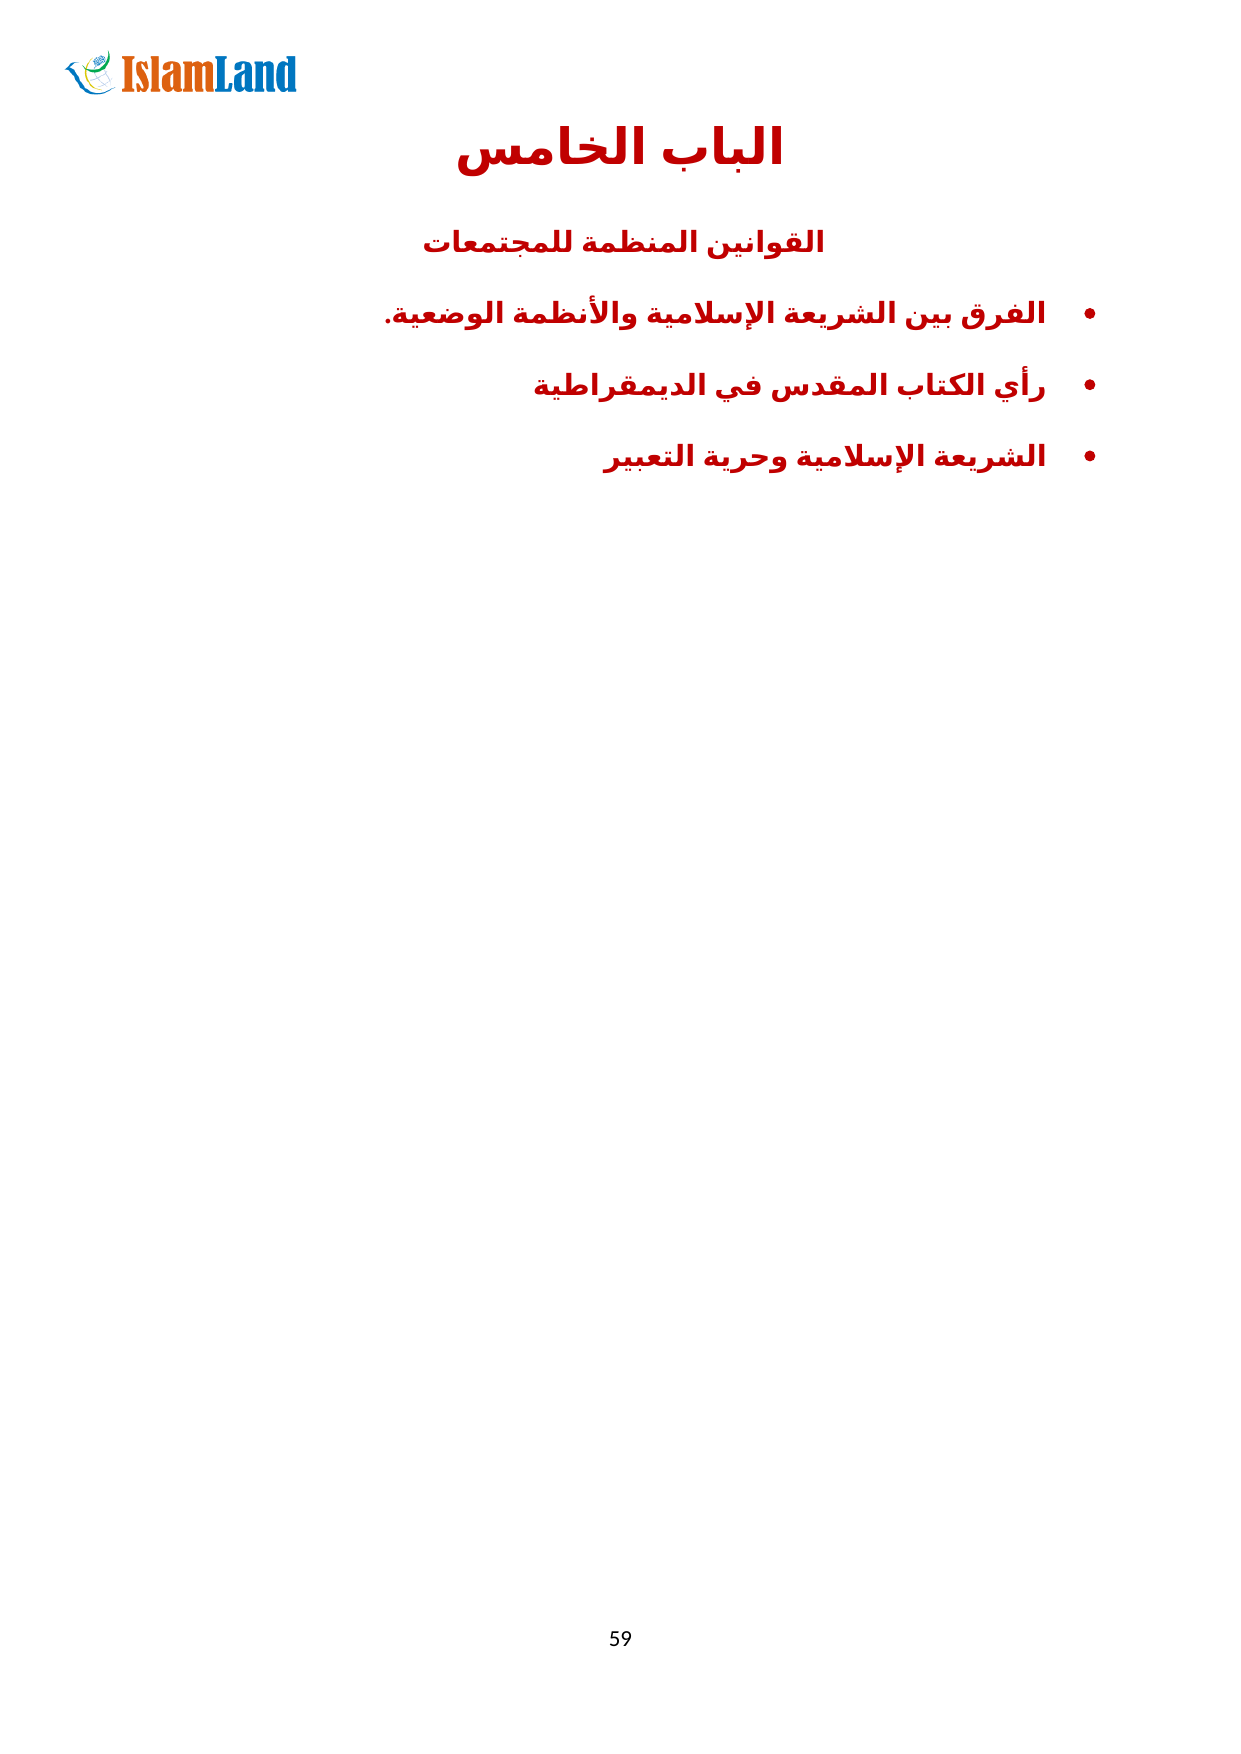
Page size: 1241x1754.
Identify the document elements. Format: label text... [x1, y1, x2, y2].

picture [59, 44, 301, 101]
text القوانين المنظمة للمجتمعات [118, 225, 1122, 259]
list الشريعة الإسلامية وحرية التعبير [118, 439, 1085, 472]
list رأي الكتاب المقدس في الديمقراطية [118, 368, 1085, 401]
list الفرق بين الشريعة الإسلامية والأنظمة الوضعية. [118, 296, 1085, 330]
text الباب الخامس [118, 118, 1122, 176]
